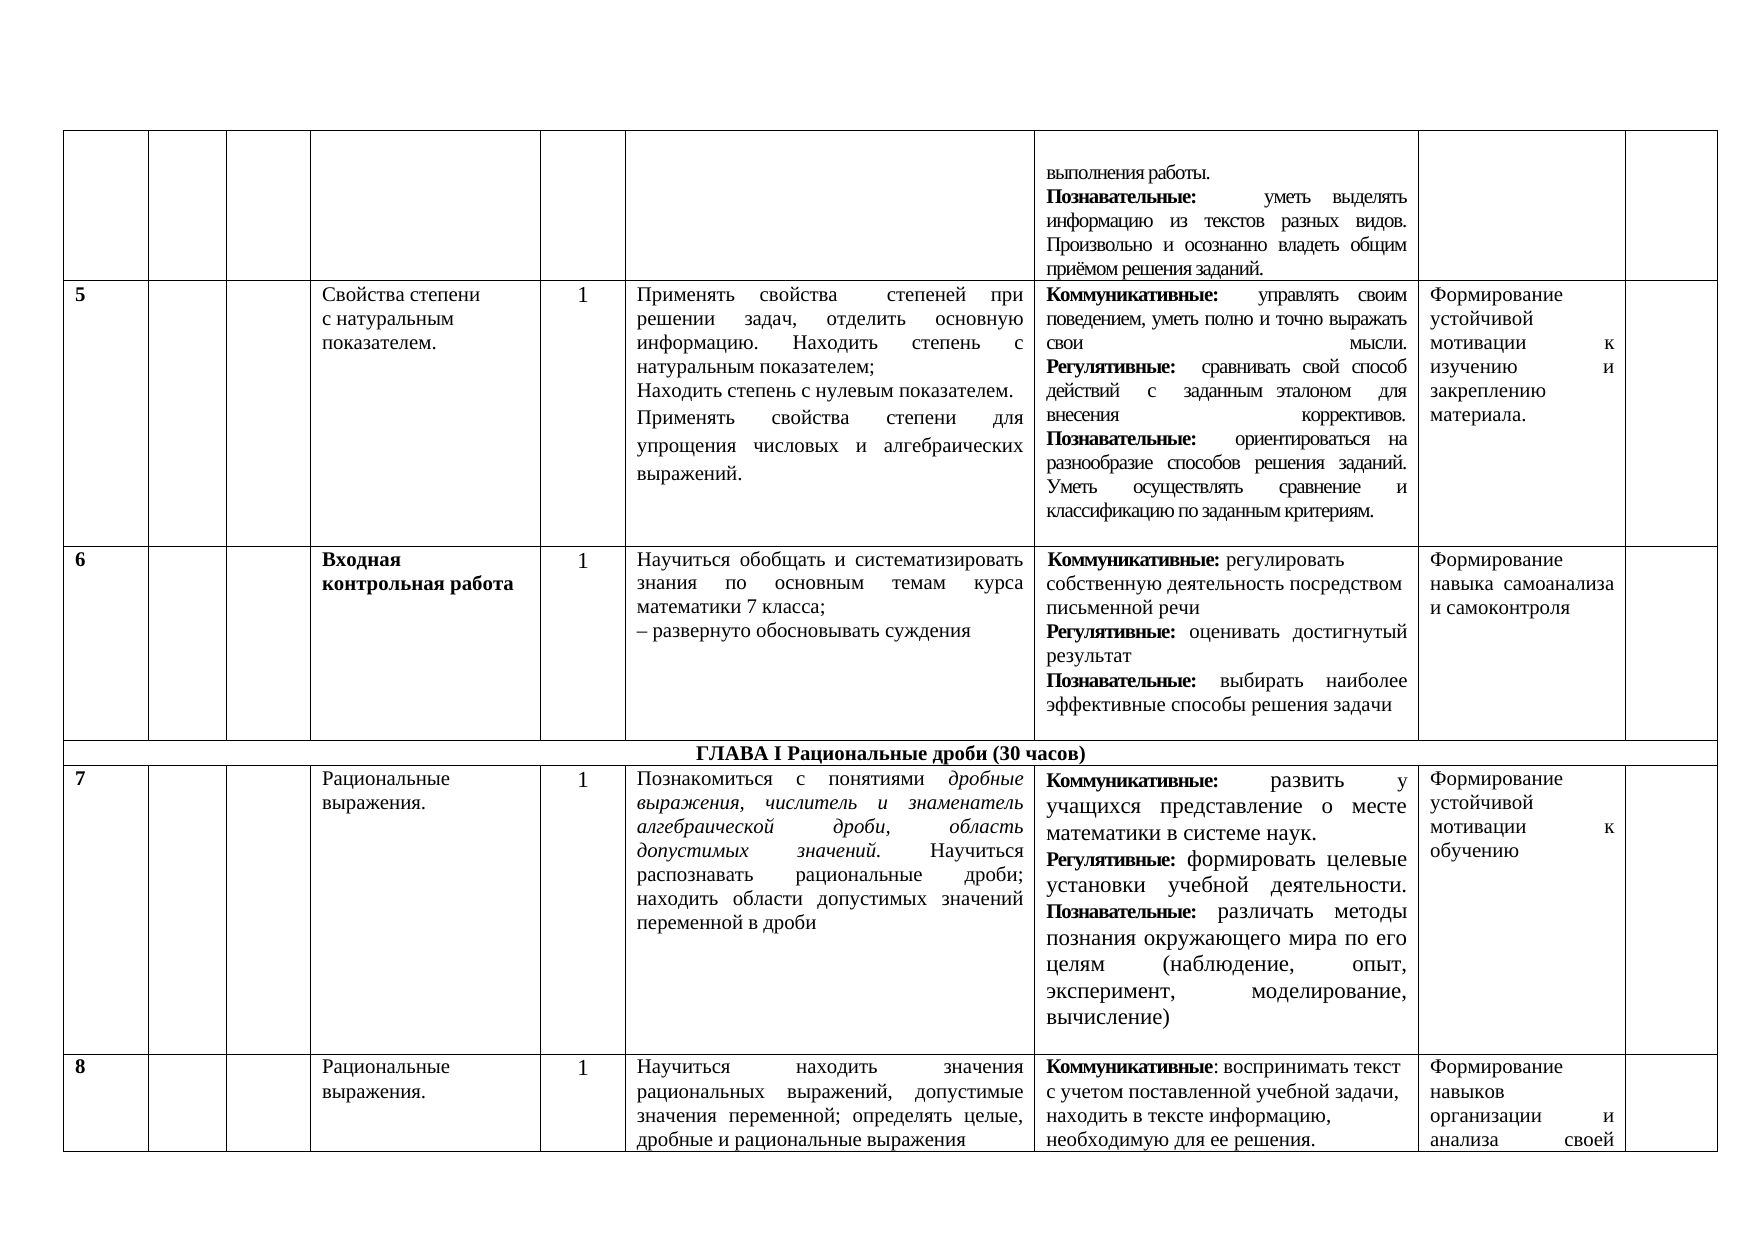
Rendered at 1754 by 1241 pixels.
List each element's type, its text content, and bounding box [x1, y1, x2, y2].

table_cell 1 [541, 547, 625, 740]
table_cell Рациональные выражения. [311, 766, 540, 1053]
table_cell Коммуникативные: регулировать собственную деятельность посредством письменной речи Регулятивные: оценивать достигнутый результат Познавательные: выбирать наиболее эффективные способы решения задачи [1035, 547, 1418, 740]
table_cell Коммуникативные: управлять своим поведением, уметь полно и точно выражать свои мысли. Регулятивные: сравнивать свой способ действий с заданным эталоном для внесения коррективов. Познавательные: ориентироваться на разнообразие способов решения заданий. Уметь осуществлять сравнение и классификацию по заданным критериям. [1035, 281, 1418, 546]
table_cell Коммуникативные: развить у учащихся представление о месте математики в системе наук. Регулятивные: формировать целевые установки учебной деятельности. Познавательные: различать методы познания окружающего мира по его целям (наблюдение, опыт, эксперимент, моделирование, вычисление) [1035, 766, 1418, 1053]
table_cell Формирование устойчивой мотивации к обучению [1419, 766, 1625, 1053]
table_cell ГЛАВА I Рациональные дроби (30 часов) [64, 741, 1717, 765]
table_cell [311, 1055, 540, 1151]
table_cell 1 [541, 1055, 625, 1151]
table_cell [1035, 1055, 1418, 1151]
table_cell [227, 547, 310, 740]
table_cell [626, 131, 1034, 280]
table_cell Входная контрольная работа [311, 547, 540, 740]
table_cell Применять свойства степеней при решении задач, отделить основную информацию. Находить степень с натуральным показателем; Находить степень с нулевым показателем. Применять свойства степени для упрощения числовых и алгебраических выражений. [626, 281, 1034, 546]
table_cell [149, 766, 226, 1053]
table_cell 4 [64, 131, 148, 280]
table_cell 6 [64, 547, 148, 740]
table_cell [626, 1055, 1034, 1151]
table_cell [1626, 131, 1717, 280]
table_cell [227, 131, 310, 280]
table_cell [149, 547, 226, 740]
table_cell Научиться обобщать и систематизировать знания по основным темам курса математики 7 класса; – развернуто обосновывать суждения [626, 547, 1034, 740]
table_cell [1626, 547, 1717, 740]
table_cell 1 [541, 131, 625, 280]
table_cell 1 [541, 281, 625, 546]
table_cell 8 [64, 1055, 148, 1151]
table_cell Формирование навыка самоанализа и самоконтроля [1419, 547, 1625, 740]
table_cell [311, 131, 540, 280]
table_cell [1419, 131, 1625, 280]
table_cell Формирование устойчивой мотивации к изучению и закреплению материала. [1419, 281, 1625, 546]
table_cell [227, 1055, 310, 1151]
table_cell Познакомиться с понятиями дробные выражения, числитель и знаменатель алгебраической дроби, область допустимых значений. Научиться распознавать рациональные дроби; находить области допустимых значений переменной в дроби [626, 766, 1034, 1053]
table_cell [1419, 1055, 1625, 1151]
table_cell 7 [64, 766, 148, 1053]
table_cell [149, 281, 226, 546]
table_cell [1626, 766, 1717, 1053]
table_cell [1626, 1055, 1717, 1151]
table_cell [227, 766, 310, 1053]
table_cell Свойства степени с натуральным показателем. [311, 281, 540, 546]
table_cell [149, 1055, 226, 1151]
table_cell [1626, 281, 1717, 546]
table_cell 1 [541, 766, 625, 1053]
table_cell [227, 281, 310, 546]
table_cell [149, 131, 226, 280]
table_cell 5 [64, 281, 148, 546]
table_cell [1035, 131, 1418, 280]
